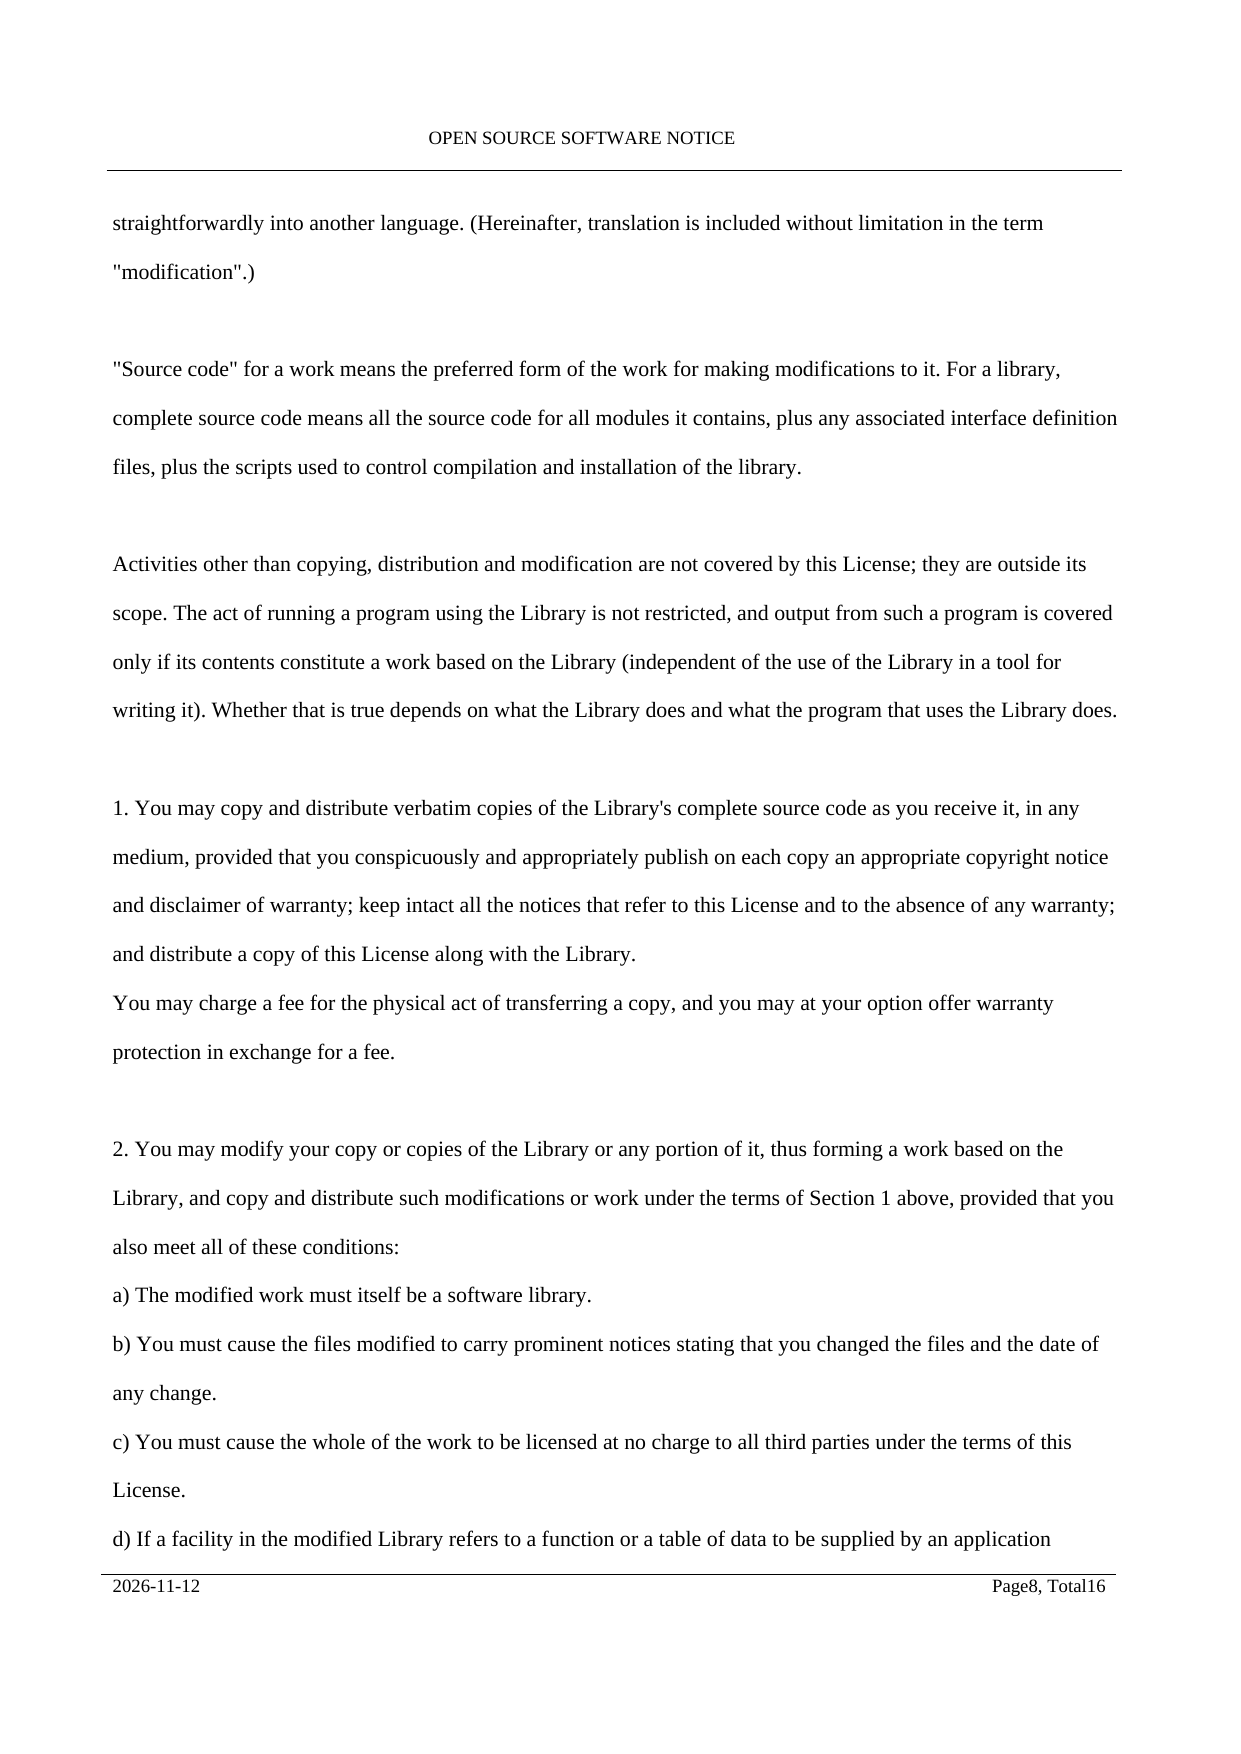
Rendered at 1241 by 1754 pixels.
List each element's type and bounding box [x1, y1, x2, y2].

text [112, 206, 1128, 1555]
